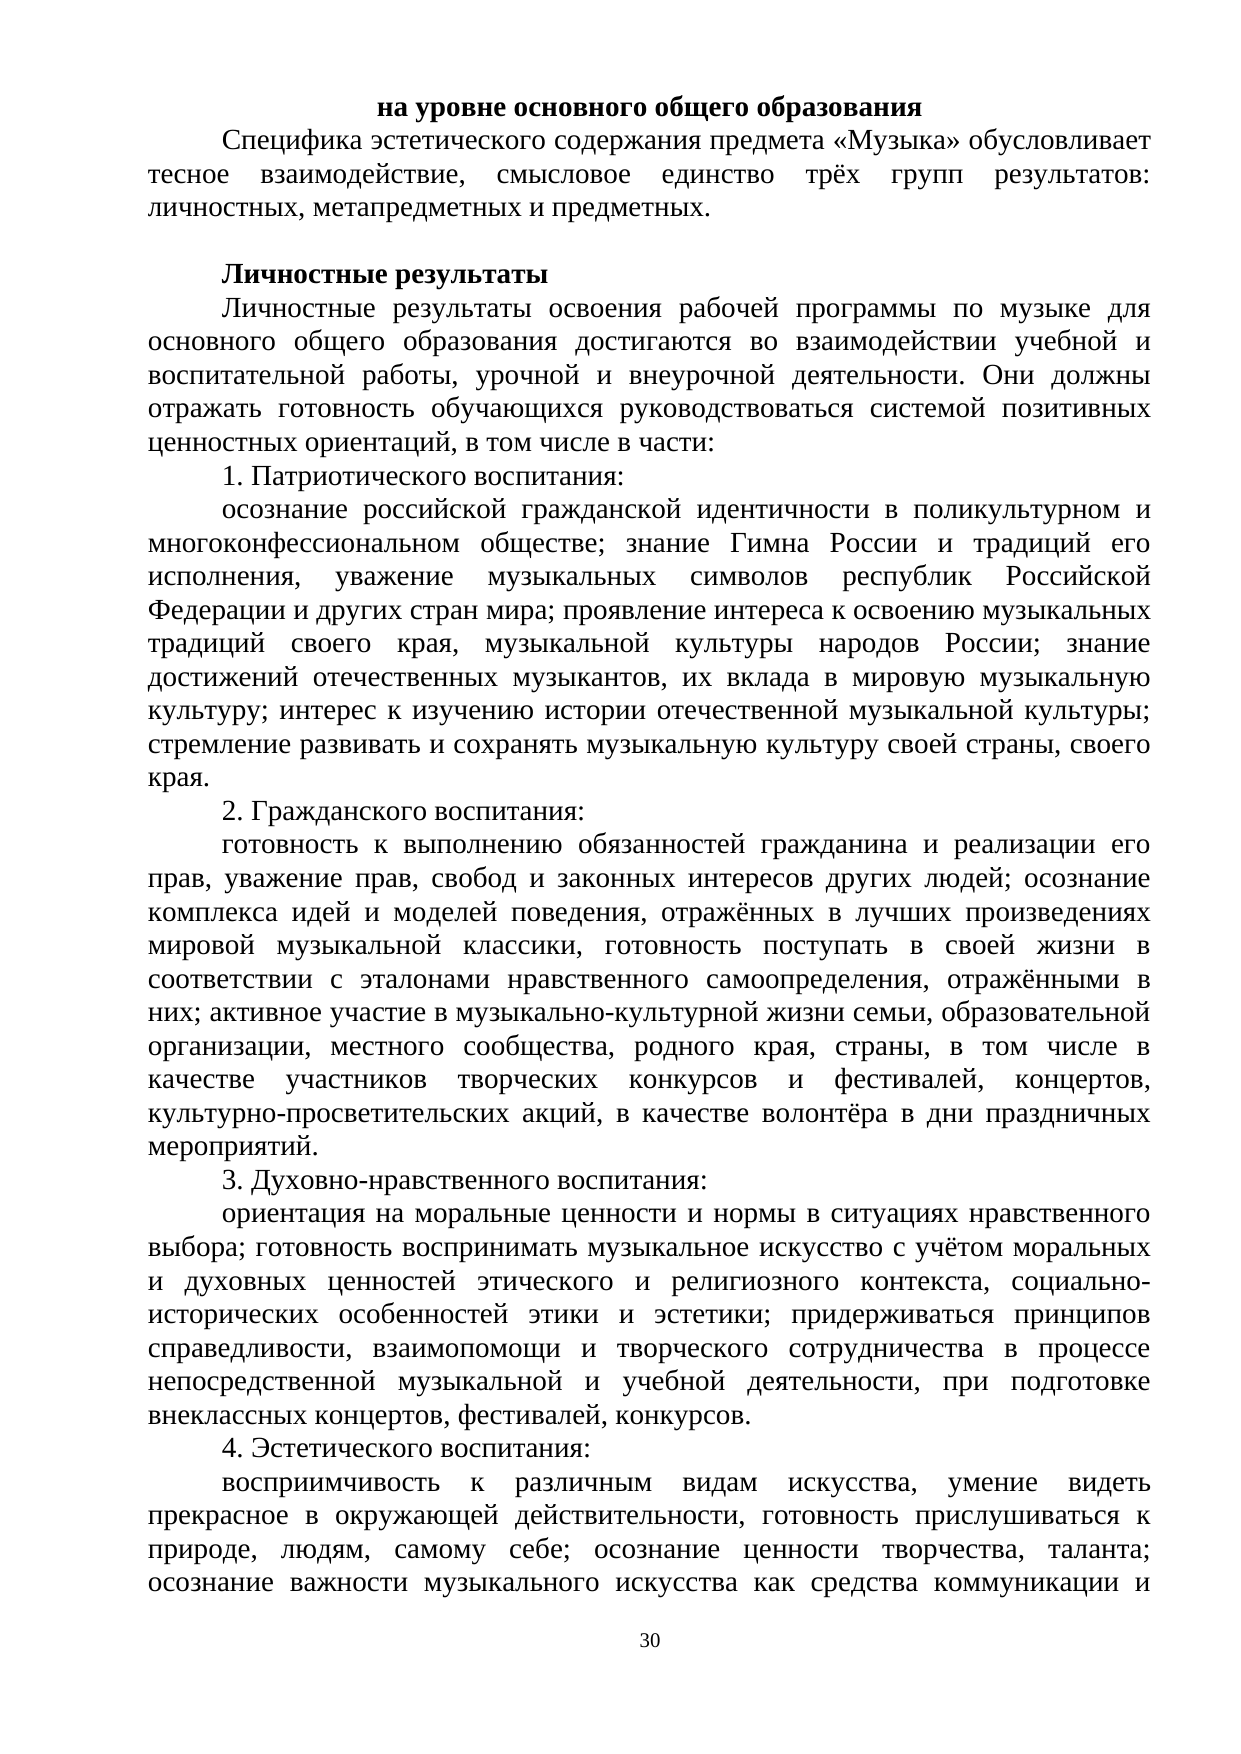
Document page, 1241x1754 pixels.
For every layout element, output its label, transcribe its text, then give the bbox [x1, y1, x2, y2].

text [148, 89, 1152, 122]
text Личностные результаты освоения рабочей программы по музыке для основного общего образования достигаются во взаимодействии учебной и воспитательной работы, урочной и внеурочной деятельности. Они должны отражать готовность обучающихся руководствоваться системой позитивных ценностных ориентаций, в том числе в части: [148, 290, 1152, 458]
text Личностные результаты [148, 256, 1152, 290]
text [148, 1464, 1152, 1598]
text 2. Гражданского воспитания: [148, 793, 1152, 827]
text Специфика эстетического содержания предмета «Музыка» обусловливает тесное взаимодействие, смысловое единство трёх групп результатов: личностных, метапредметных и предметных. [148, 122, 1152, 223]
text 4. Эстетического воспитания: [148, 1430, 1152, 1464]
text 3. Духовно-нравственного воспитания: [148, 1162, 1152, 1196]
text осознание российской гражданской идентичности в поликультурном и многоконфессиональном обществе; знание Гимна России и традиций его исполнения, уважение музыкальных символов республик Российской Федерации и других стран мира; проявление интереса к освоению музыкальных традиций своего края, музыкальной культуры народов России; знание достижений отечественных музыкантов, их вклада в мировую музыкальную культуру; интерес к изучению истории отечественной музыкальной культуры; стремление развивать и сохранять музыкальную культуру своей страны, своего края. [148, 491, 1152, 793]
text 1. Патриотического воспитания: [148, 458, 1152, 491]
text готовность к выполнению обязанностей гражданина и реализации его прав, уважение прав, свобод и законных интересов других людей; осознание комплекса идей и моделей поведения, отражённых в лучших произведениях мировой музыкальной классики, готовность поступать в своей жизни в соответствии с эталонами нравственного самоопределения, отражёнными в них; активное участие в музыкально-культурной жизни семьи, образовательной организации, местного сообщества, родного края, страны, в том числе в качестве участников творческих конкурсов и фестивалей, концертов, культурно-просветительских акций, в качестве волонтёра в дни праздничных мероприятий. [148, 827, 1152, 1162]
text ориентация на моральные ценности и нормы в ситуациях нравственного выбора; готовность воспринимать музыкальное искусство с учётом моральных и духовных ценностей этического и религиозного контекста, социально-исторических особенностей этики и эстетики; придерживаться принципов справедливости, взаимопомощи и творческого сотрудничества в процессе непосредственной музыкальной и учебной деятельности, при подготовке внеклассных концертов, фестивалей, конкурсов. [148, 1196, 1152, 1430]
